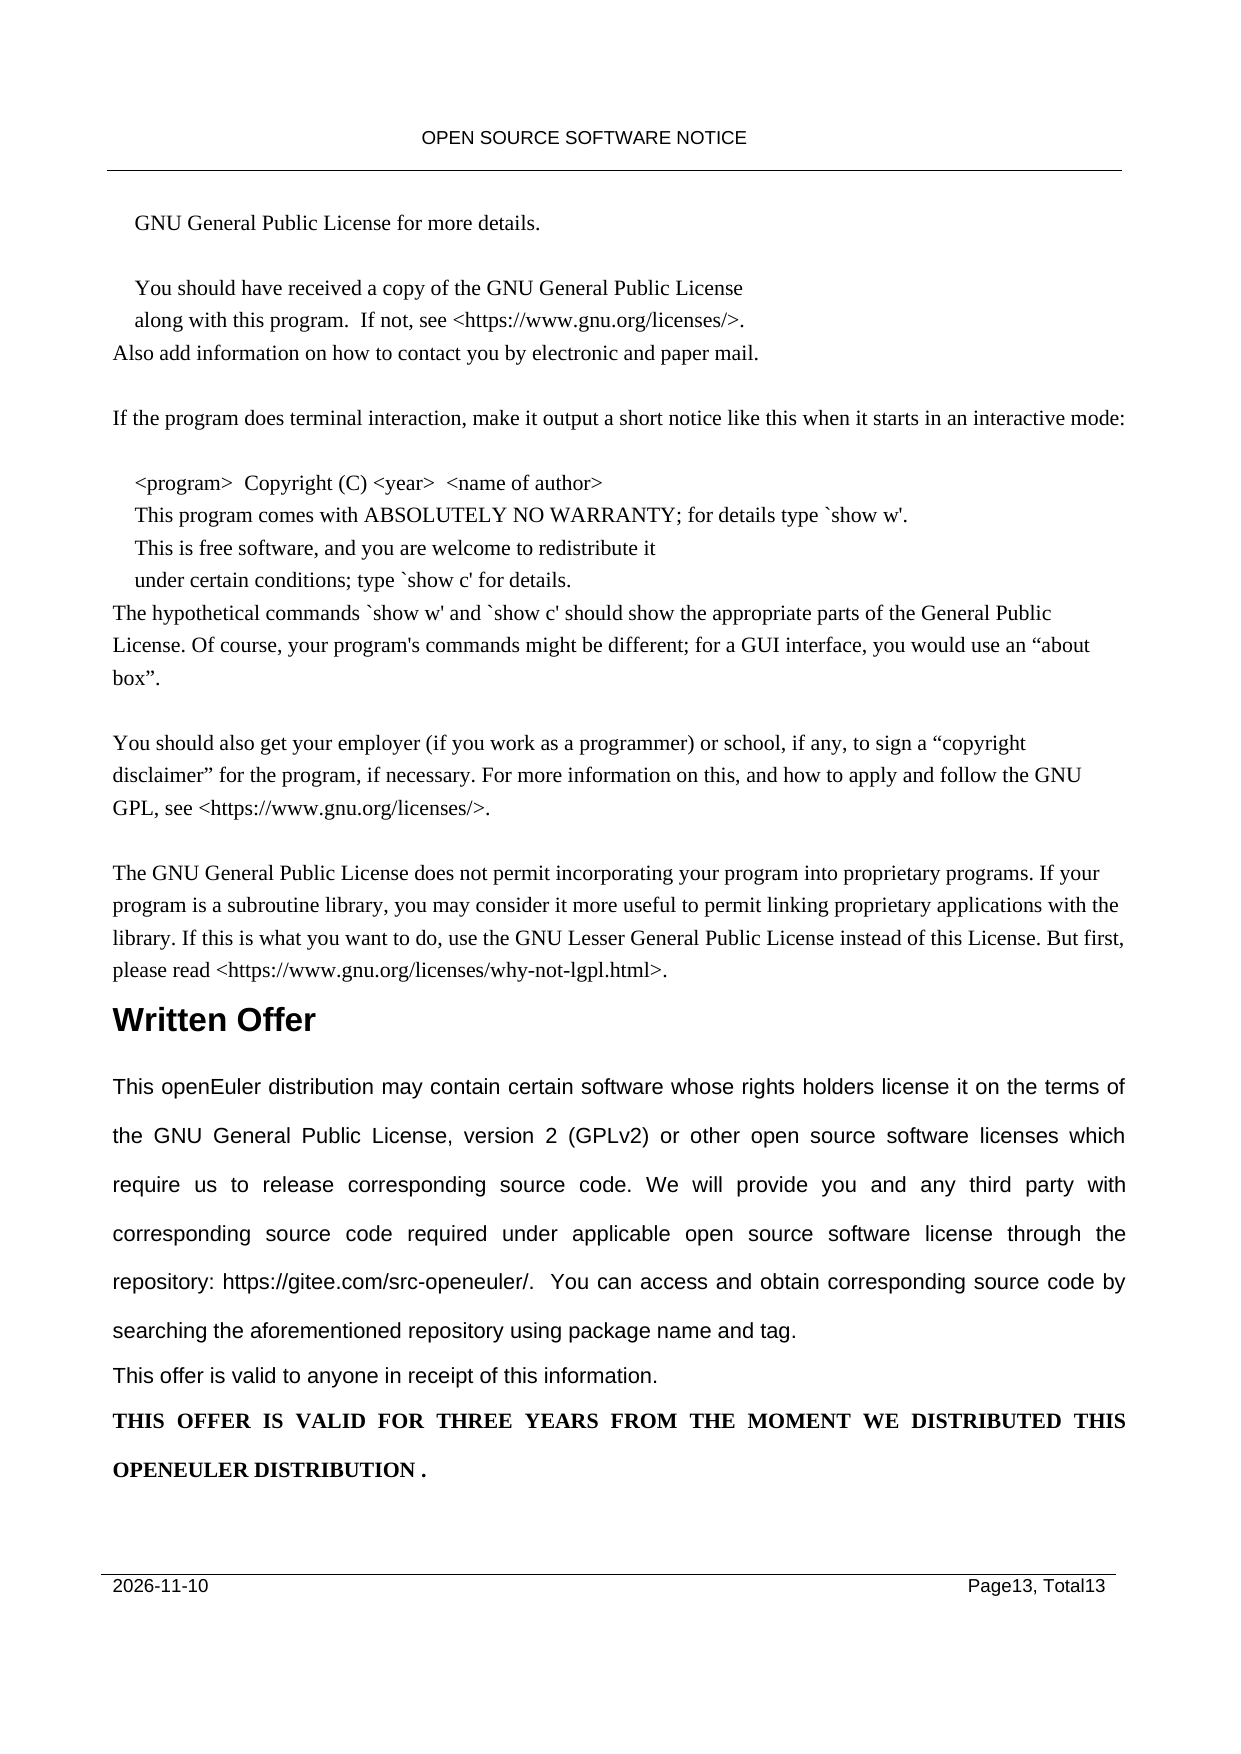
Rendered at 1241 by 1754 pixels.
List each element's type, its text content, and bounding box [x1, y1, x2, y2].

text This openEuler distribution may contain certain software whose rights holders license it on the terms of the GNU General Public License, version 2 (GPLv2) or other open source software licenses which require us to release corresponding source code. We will provide you and any third party with corresponding source code required under applicable open source software license through the repository: https://gitee.com/src-openeuler/. You can access and obtain corresponding source code by searching the aforementioned repository using package name and tag. [112, 1071, 1128, 1347]
text THIS OFFER IS VALID FOR THREE YEARS FROM THE MOMENT WE DISTRIBUTED THIS OPENEULER DISTRIBUTION . [112, 1404, 1128, 1486]
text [112, 206, 1128, 986]
text Written Offer [112, 986, 1128, 1051]
text This offer is valid to anyone in receipt of this information. [112, 1359, 1128, 1392]
